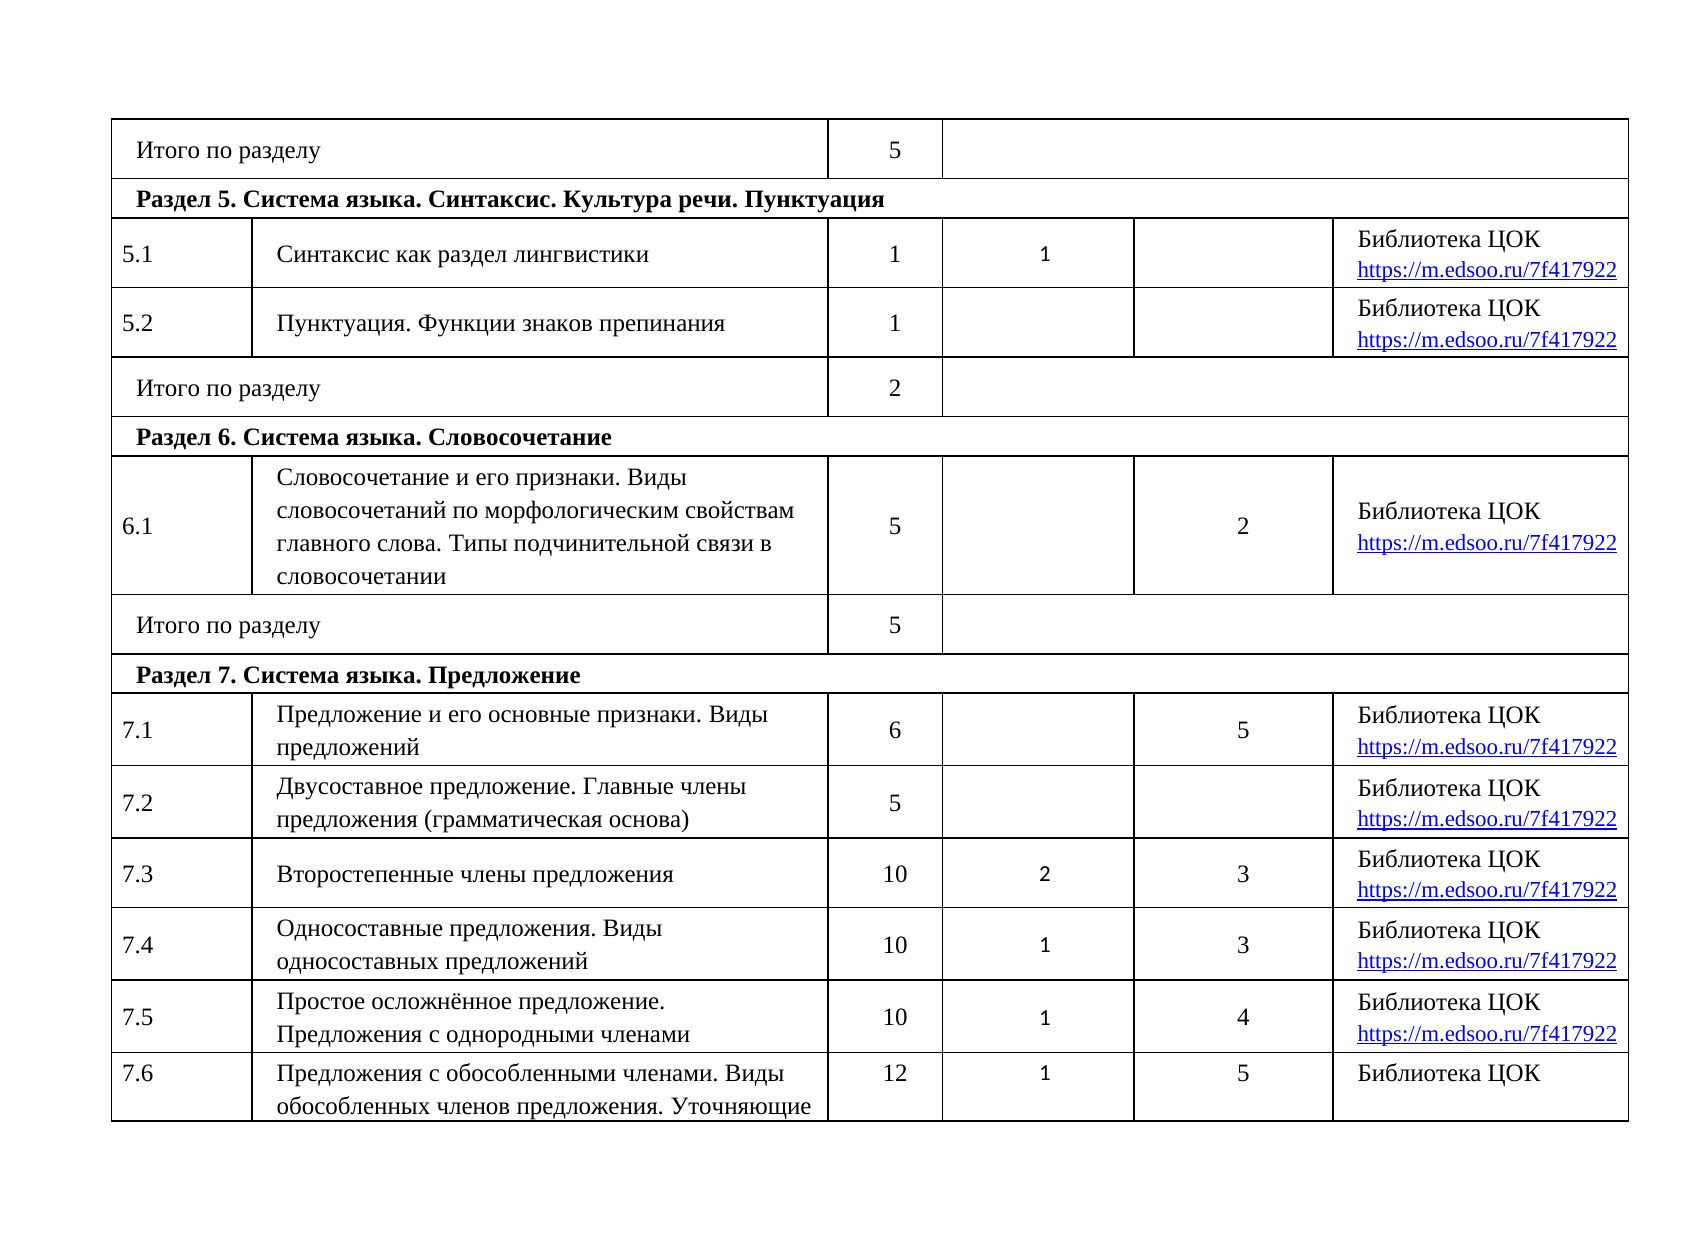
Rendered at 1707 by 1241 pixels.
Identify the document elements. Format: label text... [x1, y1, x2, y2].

table_cell 5.1 [112, 219, 251, 287]
table_cell Библиотека ЦОК https://m.edsoo.ru/7f417922 [1334, 981, 1628, 1051]
table_cell 10 [829, 839, 942, 907]
table_cell 5 [829, 595, 942, 653]
table_cell 1 [943, 981, 1133, 1051]
table_cell 1 [829, 288, 942, 356]
table_cell 2 [829, 358, 942, 416]
table_cell 1 [943, 219, 1133, 287]
table_cell Библиотека ЦОК https://m.edsoo.ru/7f417922 [1334, 694, 1628, 765]
table_cell [943, 694, 1133, 765]
table_cell Простое осложнённое предложение. Предложения с однородными членами [253, 981, 827, 1051]
table_cell Раздел 5. Система языка. Синтаксис. Культура речи. Пунктуация [112, 179, 1628, 217]
table_cell 7.6 [112, 1053, 251, 1120]
table_cell Словосочетание и его признаки. Виды словосочетаний по морфологическим свойствам главного слова. Типы подчинительной связи в словосочетании [253, 457, 827, 593]
table_cell Библиотека ЦОК https://m.edsoo.ru/7f417922 [1334, 908, 1628, 979]
table_cell [1135, 766, 1332, 837]
table_cell 7.3 [112, 839, 251, 907]
table_cell Двусоставное предложение. Главные члены предложения (грамматическая основа) [253, 766, 827, 837]
table_cell 1 [829, 219, 942, 287]
table_cell Предложение и его основные признаки. Виды предложений [253, 694, 827, 765]
table_cell [1135, 219, 1332, 287]
table_cell 5 [1135, 1053, 1332, 1120]
table_cell 3 [1135, 839, 1332, 907]
table_cell Итого по разделу [112, 358, 827, 416]
table_cell 12 [829, 1053, 942, 1120]
table_cell Односоставные предложения. Виды односоставных предложений [253, 908, 827, 979]
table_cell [1334, 219, 1628, 287]
table_cell 1 [943, 1053, 1133, 1120]
table_cell 7.5 [112, 981, 251, 1051]
table_cell Итого по разделу [112, 595, 827, 653]
table_cell Библиотека ЦОК https://m.edsoo.ru/7f417922 [1334, 839, 1628, 907]
table_cell 6 [829, 694, 942, 765]
table_cell 6.1 [112, 457, 251, 593]
table_cell Пунктуация. Функции знаков препинания [253, 288, 827, 356]
table_cell [943, 766, 1133, 837]
table_cell 10 [829, 981, 942, 1051]
table_cell 5 [829, 457, 942, 593]
table_cell 2 [1135, 457, 1332, 593]
table_cell [1135, 288, 1332, 356]
table_cell [943, 120, 1628, 178]
table_cell Библиотека ЦОК https://m.edsoo.ru/7f417922 [1334, 457, 1628, 593]
table_cell 5 [829, 120, 942, 178]
table_cell [943, 288, 1133, 356]
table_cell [253, 1053, 827, 1120]
table_cell 7.2 [112, 766, 251, 837]
table_cell 1 [943, 908, 1133, 979]
table_cell 7.4 [112, 908, 251, 979]
table_cell 5 [1135, 694, 1332, 765]
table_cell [1334, 1053, 1628, 1120]
table_cell Раздел 7. Система языка. Предложение [112, 655, 1628, 692]
table_cell 7.1 [112, 694, 251, 765]
table_cell Библиотека ЦОК https://m.edsoo.ru/7f417922 [1334, 288, 1628, 356]
table_cell [943, 457, 1133, 593]
table_cell [943, 595, 1628, 653]
table_cell 4 [1135, 981, 1332, 1051]
table_cell 3 [1135, 908, 1332, 979]
table_cell 5.2 [112, 288, 251, 356]
table_cell [943, 358, 1628, 416]
table_cell 5 [829, 766, 942, 837]
table_cell Синтаксис как раздел лингвистики [253, 219, 827, 287]
table_cell Итого по разделу [112, 120, 827, 178]
table_cell Библиотека ЦОК https://m.edsoo.ru/7f417922 [1334, 766, 1628, 837]
table_cell 2 [943, 839, 1133, 907]
table_cell 10 [829, 908, 942, 979]
table_cell Второстепенные члены предложения [253, 839, 827, 907]
table_cell Раздел 6. Система языка. Словосочетание [112, 417, 1628, 455]
